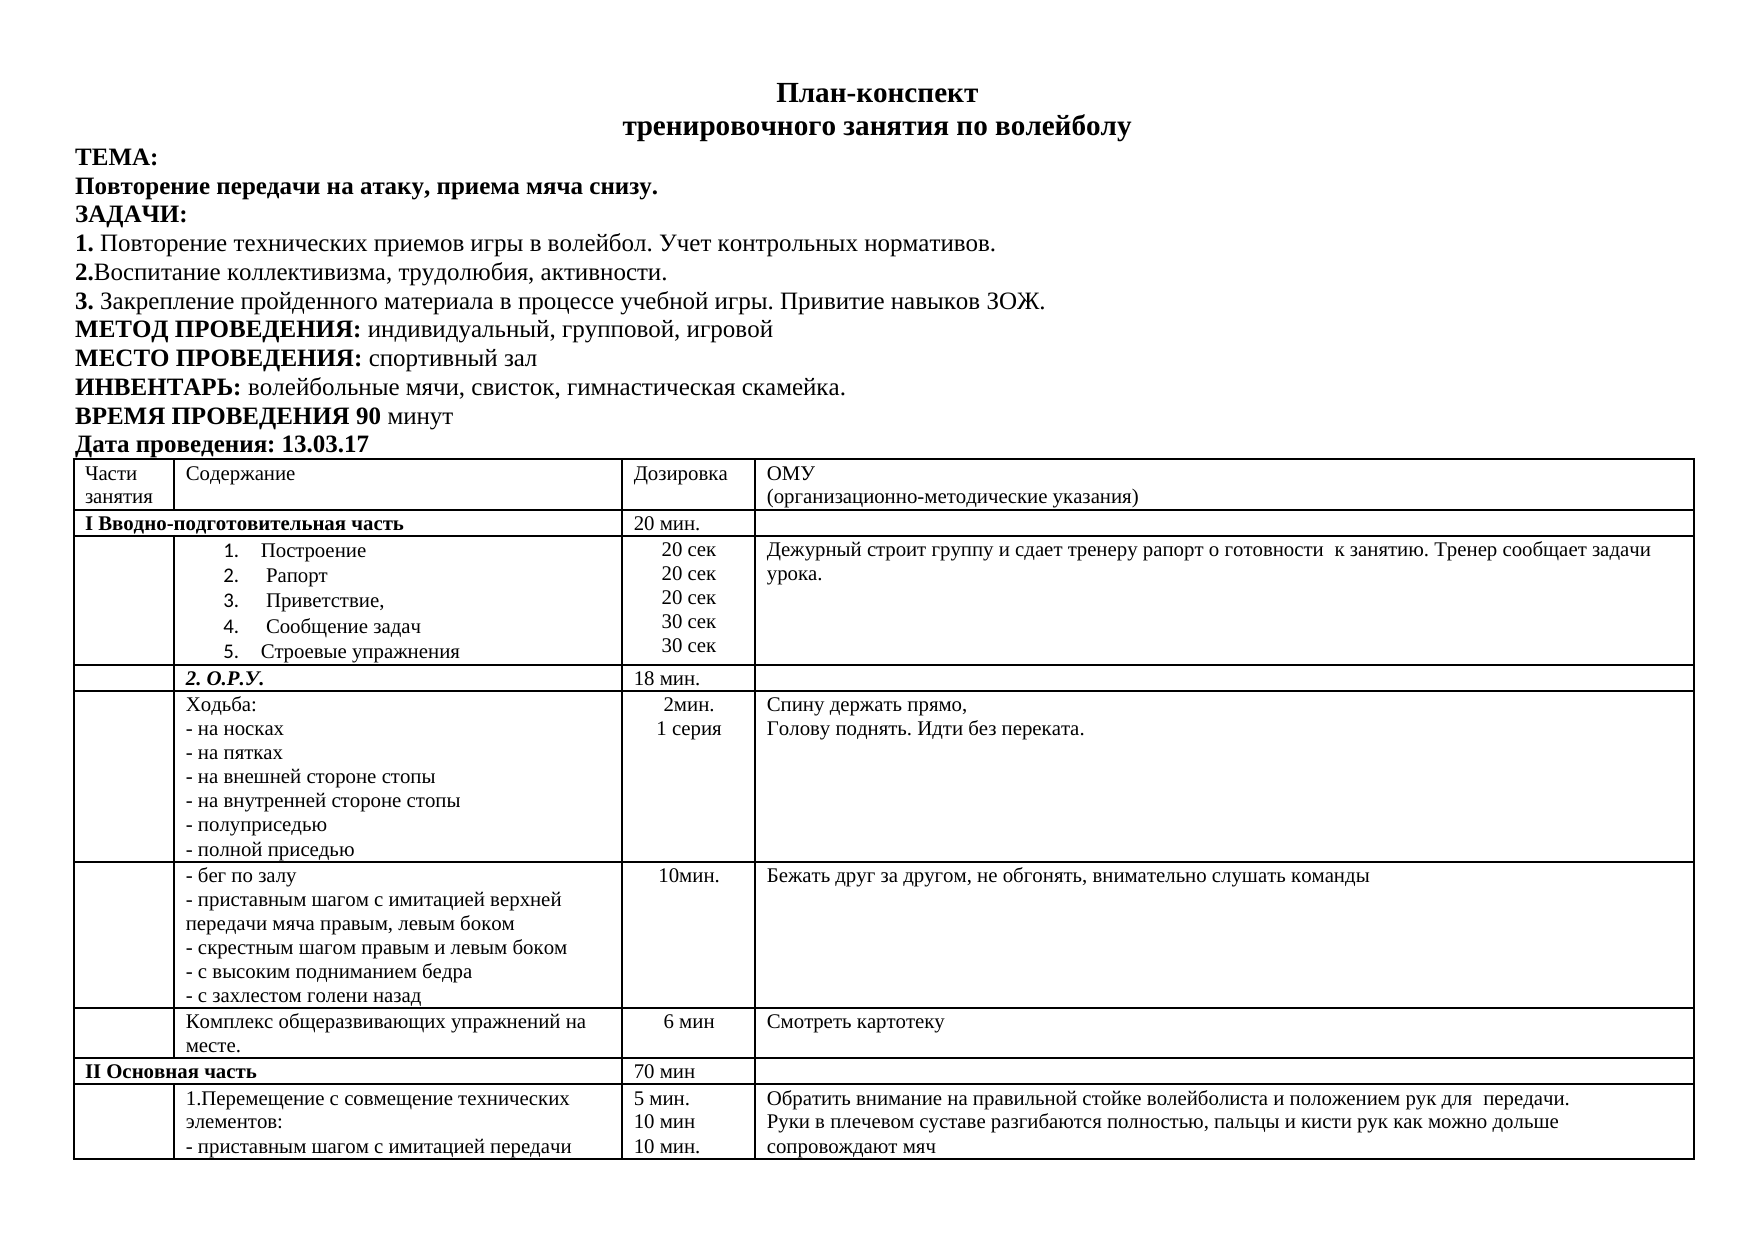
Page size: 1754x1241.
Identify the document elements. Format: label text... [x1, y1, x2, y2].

text Дата проведения: 13.03.17 [75, 429, 1679, 458]
table_cell 6 мин [623, 1009, 754, 1057]
text ИНВЕНТАРЬ: волейбольные мячи, свисток, гимнастическая скамейка. [75, 372, 1679, 401]
table_cell 2мин. 1 серия [623, 692, 754, 861]
table_header Содержание [175, 460, 621, 508]
text МЕТОД ПРОВЕДЕНИЯ: индивидуальный, групповой, игровой [75, 314, 1679, 343]
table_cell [175, 1085, 621, 1158]
table_cell 10мин. [623, 863, 754, 1007]
text Повторение передачи на атаку, приема мяча снизу. [75, 171, 1679, 199]
table_cell II Основная часть [75, 1059, 621, 1083]
table_cell [75, 863, 173, 1007]
table_cell [75, 1085, 173, 1158]
table_cell [75, 537, 173, 664]
table_cell [756, 511, 1693, 535]
table_cell Комплекс общеразвивающих упражнений на месте. [175, 1009, 621, 1057]
table_cell 18 мин. [623, 666, 754, 690]
table_cell [75, 666, 173, 690]
table_header Дозировка [623, 460, 754, 508]
table_cell Бежать друг за другом, не обгонять, внимательно слушать команды [756, 863, 1693, 1007]
table_header Части занятия [75, 460, 173, 508]
table_cell [75, 692, 173, 861]
table_cell Смотреть картотеку [756, 1009, 1693, 1057]
text 2.Воспитание коллективизма, трудолюбия, активности. [75, 257, 1679, 286]
text ЗАДАЧИ: [75, 199, 1679, 228]
table_cell Построение Рапорт Приветствие, Сообщение задач Строевые упражнения [175, 537, 621, 664]
table_cell 2. О.Р.У. [175, 666, 621, 690]
table_cell Спину держать прямо, Голову поднять. Идти без переката. [756, 692, 1693, 861]
table_cell [75, 1009, 173, 1057]
text ВРЕМЯ ПРОВЕДЕНИЯ 90 минут [75, 401, 1679, 429]
table_header ОМУ (организационно-методические указания) [756, 460, 1693, 508]
table_cell Дежурный строит группу и сдает тренеру рапорт о готовности к занятию. Тренер сообщает задачи урока. [756, 537, 1693, 664]
table_cell 20 сек 20 сек 20 сек 30 сек 30 сек [623, 537, 754, 664]
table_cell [756, 1085, 1693, 1158]
text План-конспект [75, 75, 1679, 108]
table_cell [756, 1059, 1693, 1083]
text 3. Закрепление пройденного материала в процессе учебной игры. Привитие навыков ЗОЖ. [75, 286, 1679, 314]
table_cell 70 мин [623, 1059, 754, 1083]
text 1. Повторение технических приемов игры в волейбол. Учет контрольных нормативов. [75, 228, 1679, 257]
table_cell [756, 666, 1693, 690]
text ТЕМА: [75, 142, 1679, 171]
text тренировочного занятия по волейболу [75, 108, 1679, 142]
table_cell 20 мин. [623, 511, 754, 535]
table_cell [623, 1085, 754, 1158]
table_cell I Вводно-подготовительная часть [75, 511, 621, 535]
table_cell - бег по залу - приставным шагом с имитацией верхней передачи мяча правым, левым боком - скрестным шагом правым и левым боком - с высоким подниманием бедра - с захлестом голени назад [175, 863, 621, 1007]
table_cell Ходьба: - на носках - на пятках - на внешней стороне стопы - на внутренней стороне стопы - полуприседью - полной приседью [175, 692, 621, 861]
text МЕСТО ПРОВЕДЕНИЯ: спортивный зал [75, 343, 1679, 372]
